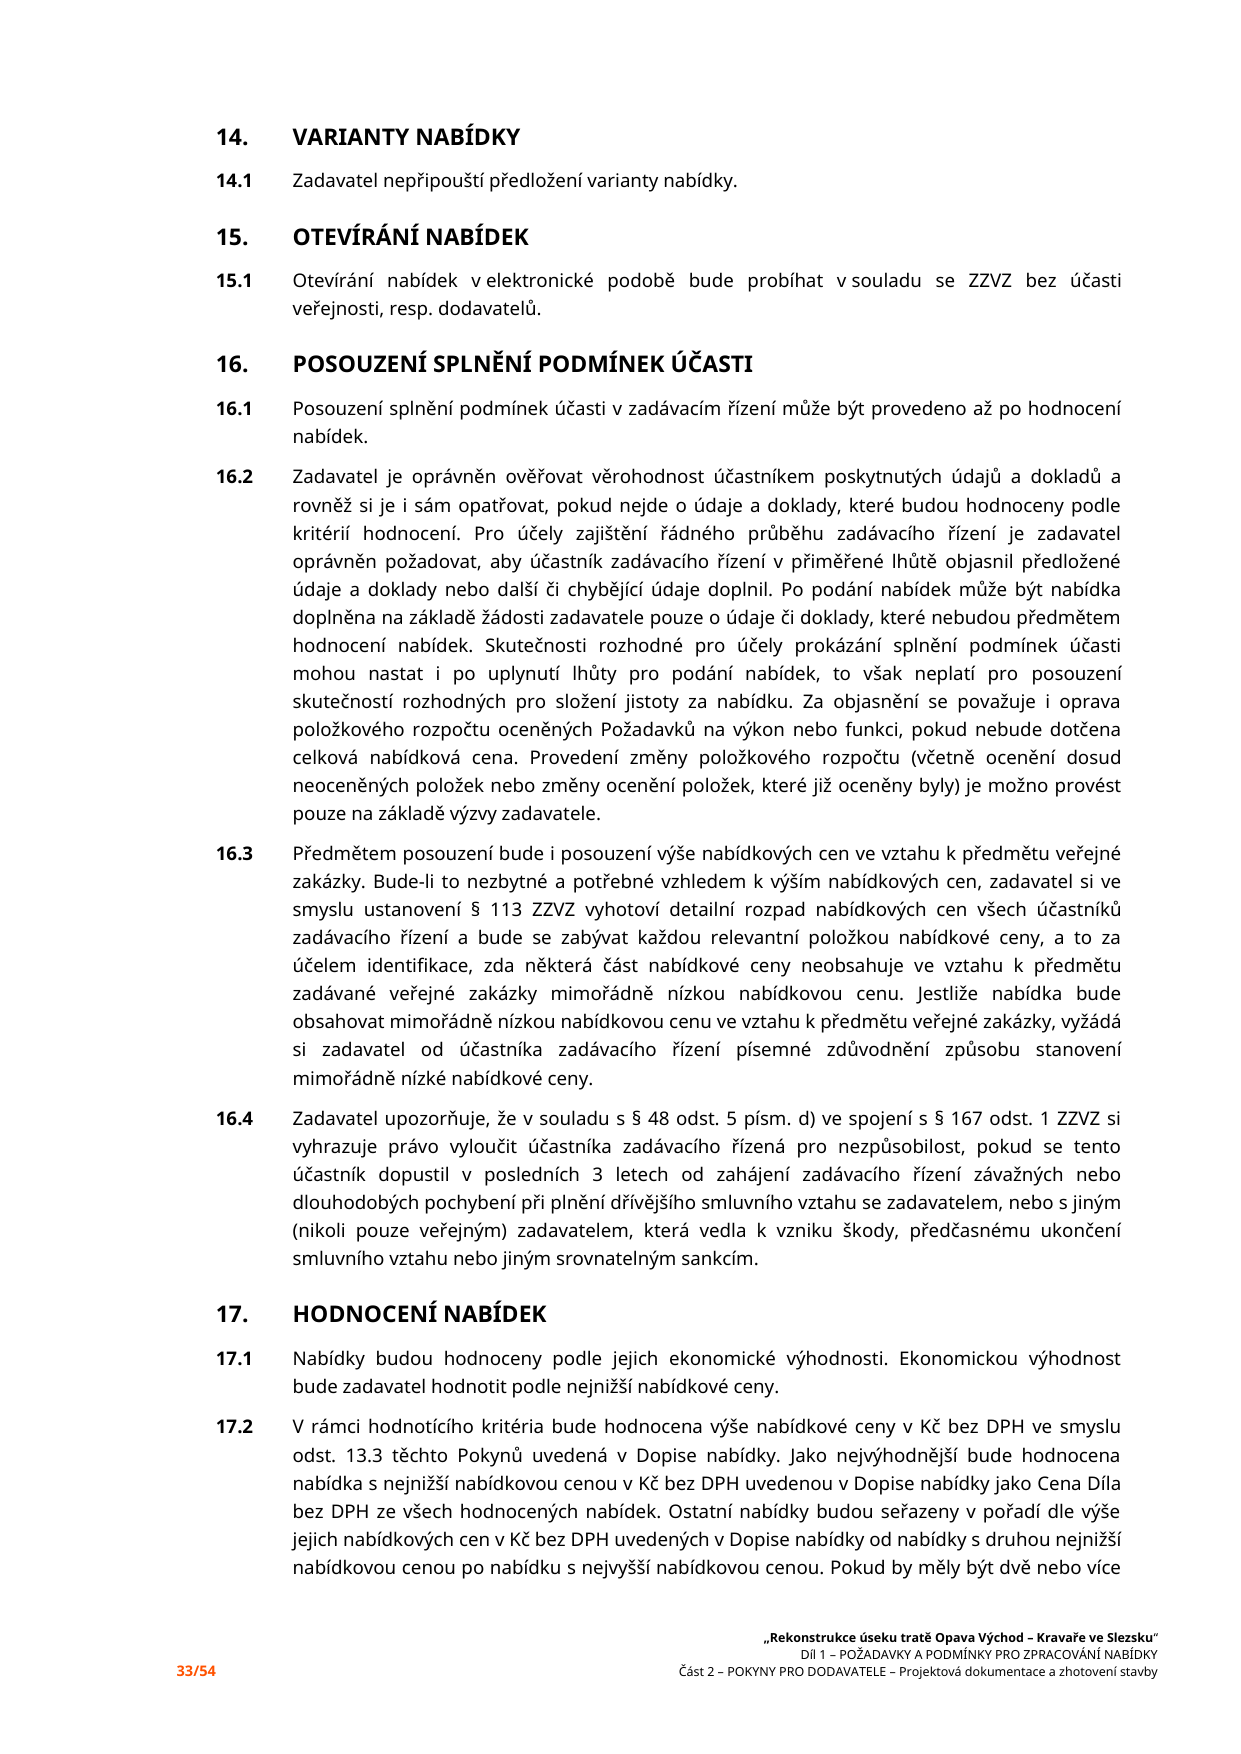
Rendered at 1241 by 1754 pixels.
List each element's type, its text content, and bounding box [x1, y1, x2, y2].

text OTEVÍRÁNÍ NABÍDEK [216, 221, 1122, 252]
text VARIANTY NABÍDKY [216, 121, 1122, 152]
text Zadavatel je oprávněn ověřovat věrohodnost účastníkem poskytnutých údajů a dokladů a rovněž si je i sám opatřovat, pokud nejde o údaje a doklady, které budou hodnoceny podle kritérií hodnocení. Pro účely zajištění řádného průběhu zadávacího řízení je zadavatel oprávněn požadovat, aby účastník zadávacího řízení v přiměřené lhůtě objasnil předložené údaje a doklady nebo další či chybějící údaje doplnil. Po podání nabídek může být nabídka doplněna na základě žádosti zadavatele pouze o údaje či doklady, které nebudou předmětem hodnocení nabídek. Skutečnosti rozhodné pro účely prokázání splnění podmínek účasti mohou nastat i po uplynutí lhůty pro podání nabídek, to však neplatí pro posouzení skutečností rozhodných pro složení jistoty za nabídku. Za objasnění se považuje i oprava položkového rozpočtu oceněných Požadavků na výkon nebo funkci, pokud nebude dotčena celková nabídková cena. Provedení změny položkového rozpočtu (včetně ocenění dosud neoceněných položek nebo změny ocenění položek, které již oceněny byly) je možno provést pouze na základě výzvy zadavatele. [216, 464, 1122, 826]
text Zadavatel nepřipouští předložení varianty nabídky. [216, 167, 1122, 193]
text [216, 1414, 1122, 1579]
text Posouzení splnění podmínek účasti v zadávacím řízení může být provedeno až po hodnocení nabídek. [216, 395, 1122, 449]
text Předmětem posouzení bude i posouzení výše nabídkových cen ve vztahu k předmětu veřejné zakázky. Bude-li to nezbytné a potřebné vzhledem k výším nabídkových cen, zadavatel si ve smyslu ustanovení § 113 ZZVZ vyhotoví detailní rozpad nabídkových cen všech účastníků zadávacího řízení a bude se zabývat každou relevantní položkou nabídkové ceny, a to za účelem identifikace, zda některá část nabídkové ceny neobsahuje ve vztahu k předmětu zadávané veřejné zakázky mimořádně nízkou nabídkovou cenu. Jestliže nabídka bude obsahovat mimořádně nízkou nabídkovou cenu ve vztahu k předmětu veřejné zakázky, vyžádá si zadavatel od účastníka zadávacího řízení písemné zdůvodnění způsobu stanovení mimořádně nízké nabídkové ceny. [216, 841, 1122, 1090]
text POSOUZENÍ SPLNĚNÍ PODMÍNEK ÚČASTI [216, 348, 1122, 380]
text Nabídky budou hodnoceny podle jejich ekonomické výhodnosti. Ekonomickou výhodnost bude zadavatel hodnotit podle nejnižší nabídkové ceny. [216, 1345, 1122, 1399]
text HODNOCENÍ NABÍDEK [216, 1298, 1122, 1330]
text Zadavatel upozorňuje, že v souladu s § 48 odst. 5 písm. d) ve spojení s § 167 odst. 1 ZZVZ si vyhrazuje právo vyloučit účastníka zadávacího řízená pro nezpůsobilost, pokud se tento účastník dopustil v posledních 3 letech od zahájení zadávacího řízení závažných nebo dlouhodobých pochybení při plnění dřívějšího smluvního vztahu se zadavatelem, nebo s jiným (nikoli pouze veřejným) zadavatelem, která vedla k vzniku škody, předčasnému ukončení smluvního vztahu nebo jiným srovnatelným sankcím. [216, 1105, 1122, 1271]
text Otevírání nabídek v elektronické podobě bude probíhat v souladu se ZZVZ bez účasti veřejnosti, resp. dodavatelů. [216, 267, 1122, 321]
